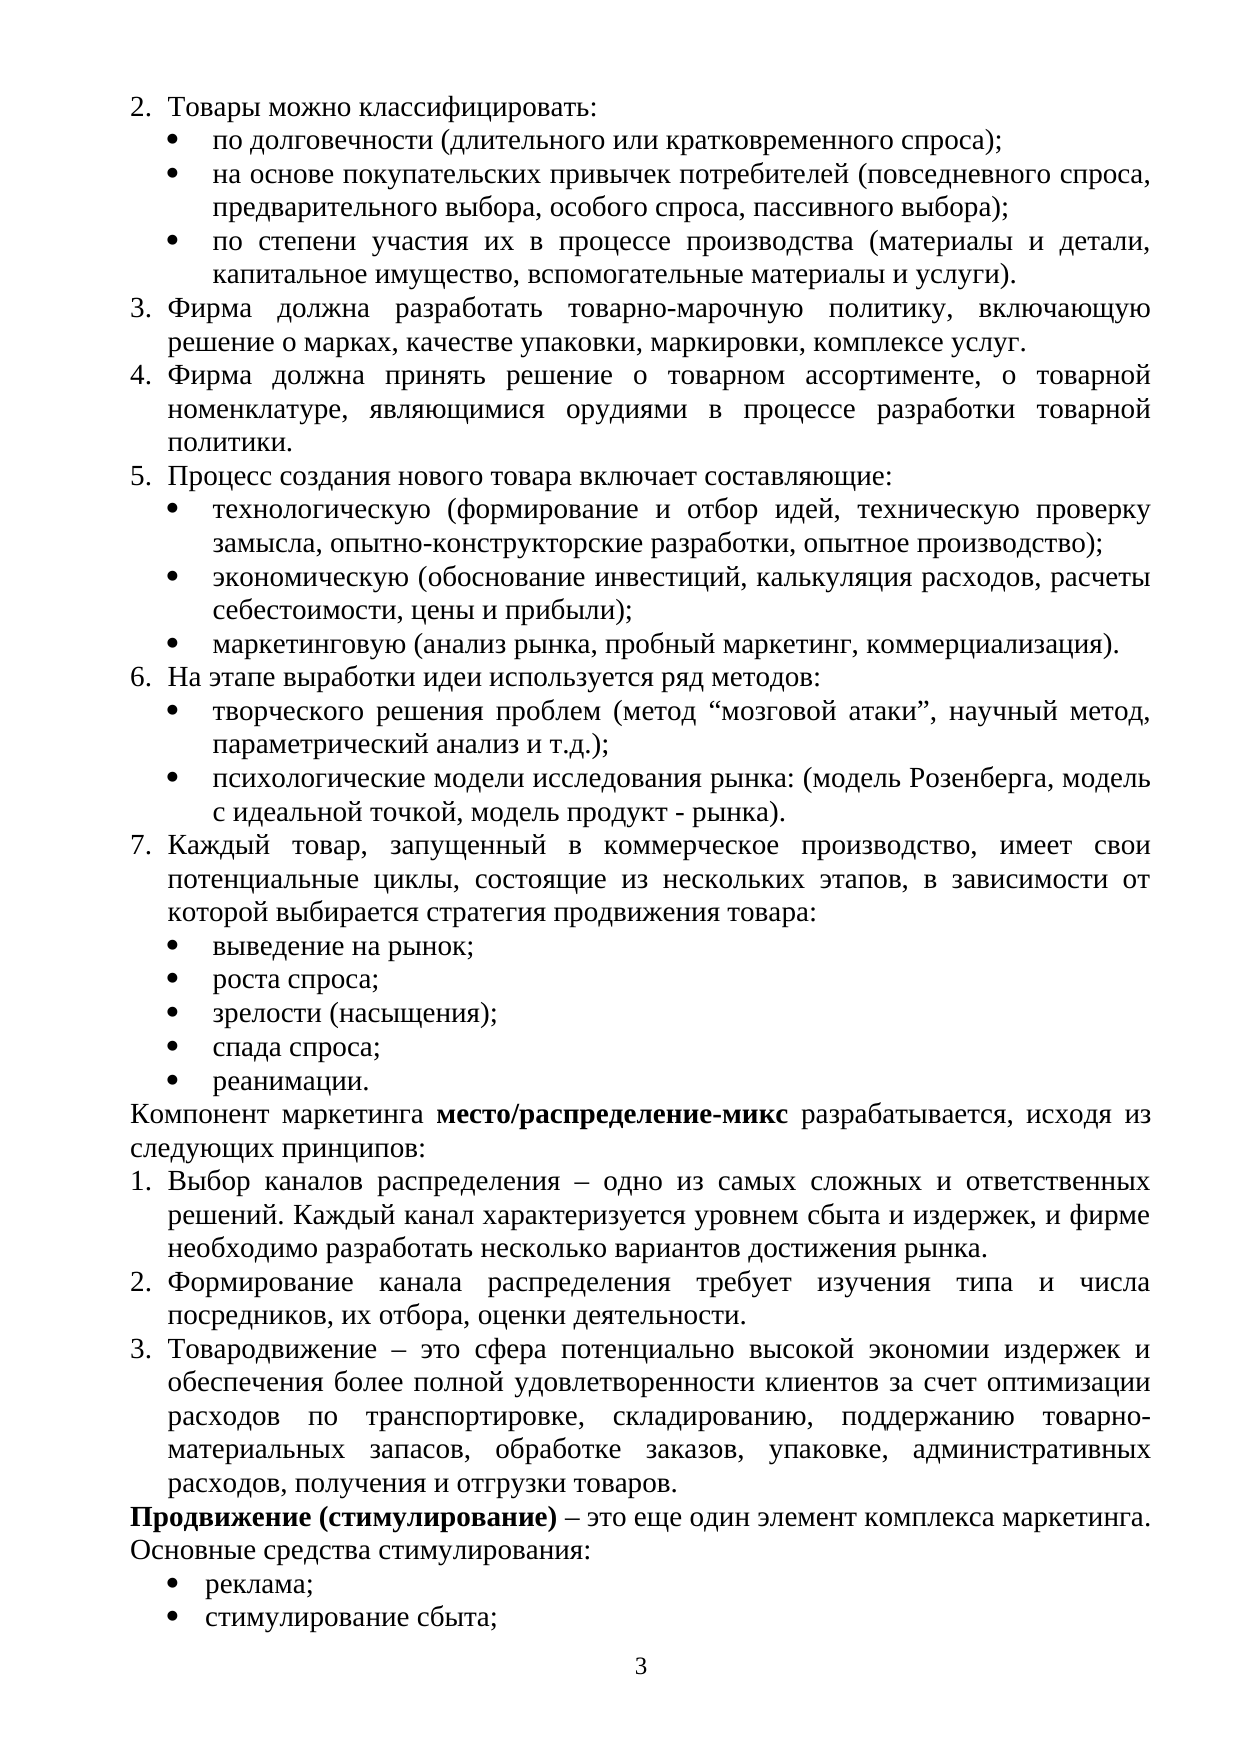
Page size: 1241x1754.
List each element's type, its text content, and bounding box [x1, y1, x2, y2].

list выведение на рынок; [167, 928, 1152, 962]
list Фирма должна разработать товарно-марочную политику, включающую решение о марках, качестве упаковки, маркировки, комплексе услуг. [130, 290, 1152, 357]
text Компонент маркетинга место/распределение-микс разрабатывается, исходя из следующих принципов: [130, 1096, 1152, 1163]
list реклама; [167, 1566, 1152, 1599]
list Выбор каналов распределения – одно из самых сложных и ответственных решений. Каждый канал характеризуется уровнем сбыта и издержек, и фирме необходимо разработать несколько вариантов достижения рынка. [130, 1163, 1152, 1264]
list психологические модели исследования рынка: (модель Розенберга, модель с идеальной точкой, модель продукт - рынка). [167, 760, 1152, 827]
list творческого решения проблем (метод “мозговой атаки”, научный метод, параметрический анализ и т.д.); [167, 693, 1152, 760]
list Каждый товар, запущенный в коммерческое производство, имеет свои потенциальные циклы, состоящие из нескольких этапов, в зависимости от которой выбирается стратегия продвижения товара: [130, 827, 1152, 928]
list спада спроса; [167, 1029, 1152, 1063]
text Продвижение (стимулирование) – это еще один элемент комплекса маркетинга. Основные средства стимулирования: [130, 1499, 1152, 1566]
list роста спроса; [167, 962, 1152, 995]
list Товародвижение – это сфера потенциально высокой экономии издержек и обеспечения более полной удовлетворенности клиентов за счет оптимизации расходов по транспортировке, складированию, поддержанию товарно-материальных запасов, обработке заказов, упаковке, административных расходов, получения и отгрузки товаров. [130, 1331, 1152, 1499]
list реанимации. [167, 1063, 1152, 1096]
list по степени участия их в процессе производства (материалы и детали, капитальное имущество, вспомогательные материалы и услуги). [167, 223, 1152, 290]
list На этапе выработки идеи используется ряд методов: [130, 659, 1152, 693]
list по долговечности (длительного или кратковременного спроса); [167, 122, 1152, 156]
list Фирма должна принять решение о товарном ассортименте, о товарной номенклатуре, являющимися орудиями в процессе разработки товарной политики. [130, 357, 1152, 458]
list на основе покупательских привычек потребителей (повседневного спроса, предварительного выбора, особого спроса, пассивного выбора); [167, 156, 1152, 223]
list Процесс создания нового товара включает составляющие: [130, 458, 1152, 491]
list технологическую (формирование и отбор идей, техническую проверку замысла, опытно-конструкторские разработки, опытное производство); [167, 491, 1152, 559]
list Товары можно классифицировать: [130, 89, 1152, 122]
list Формирование канала распределения требует изучения типа и числа посредников, их отбора, оценки деятельности. [130, 1264, 1152, 1331]
list стимулирование сбыта; [167, 1599, 1152, 1633]
list зрелости (насыщения); [167, 995, 1152, 1029]
list экономическую (обоснование инвестиций, калькуляция расходов, расчеты себестоимости, цены и прибыли); [167, 559, 1152, 626]
list маркетинговую (анализ рынка, пробный маркетинг, коммерциализация). [167, 626, 1152, 659]
